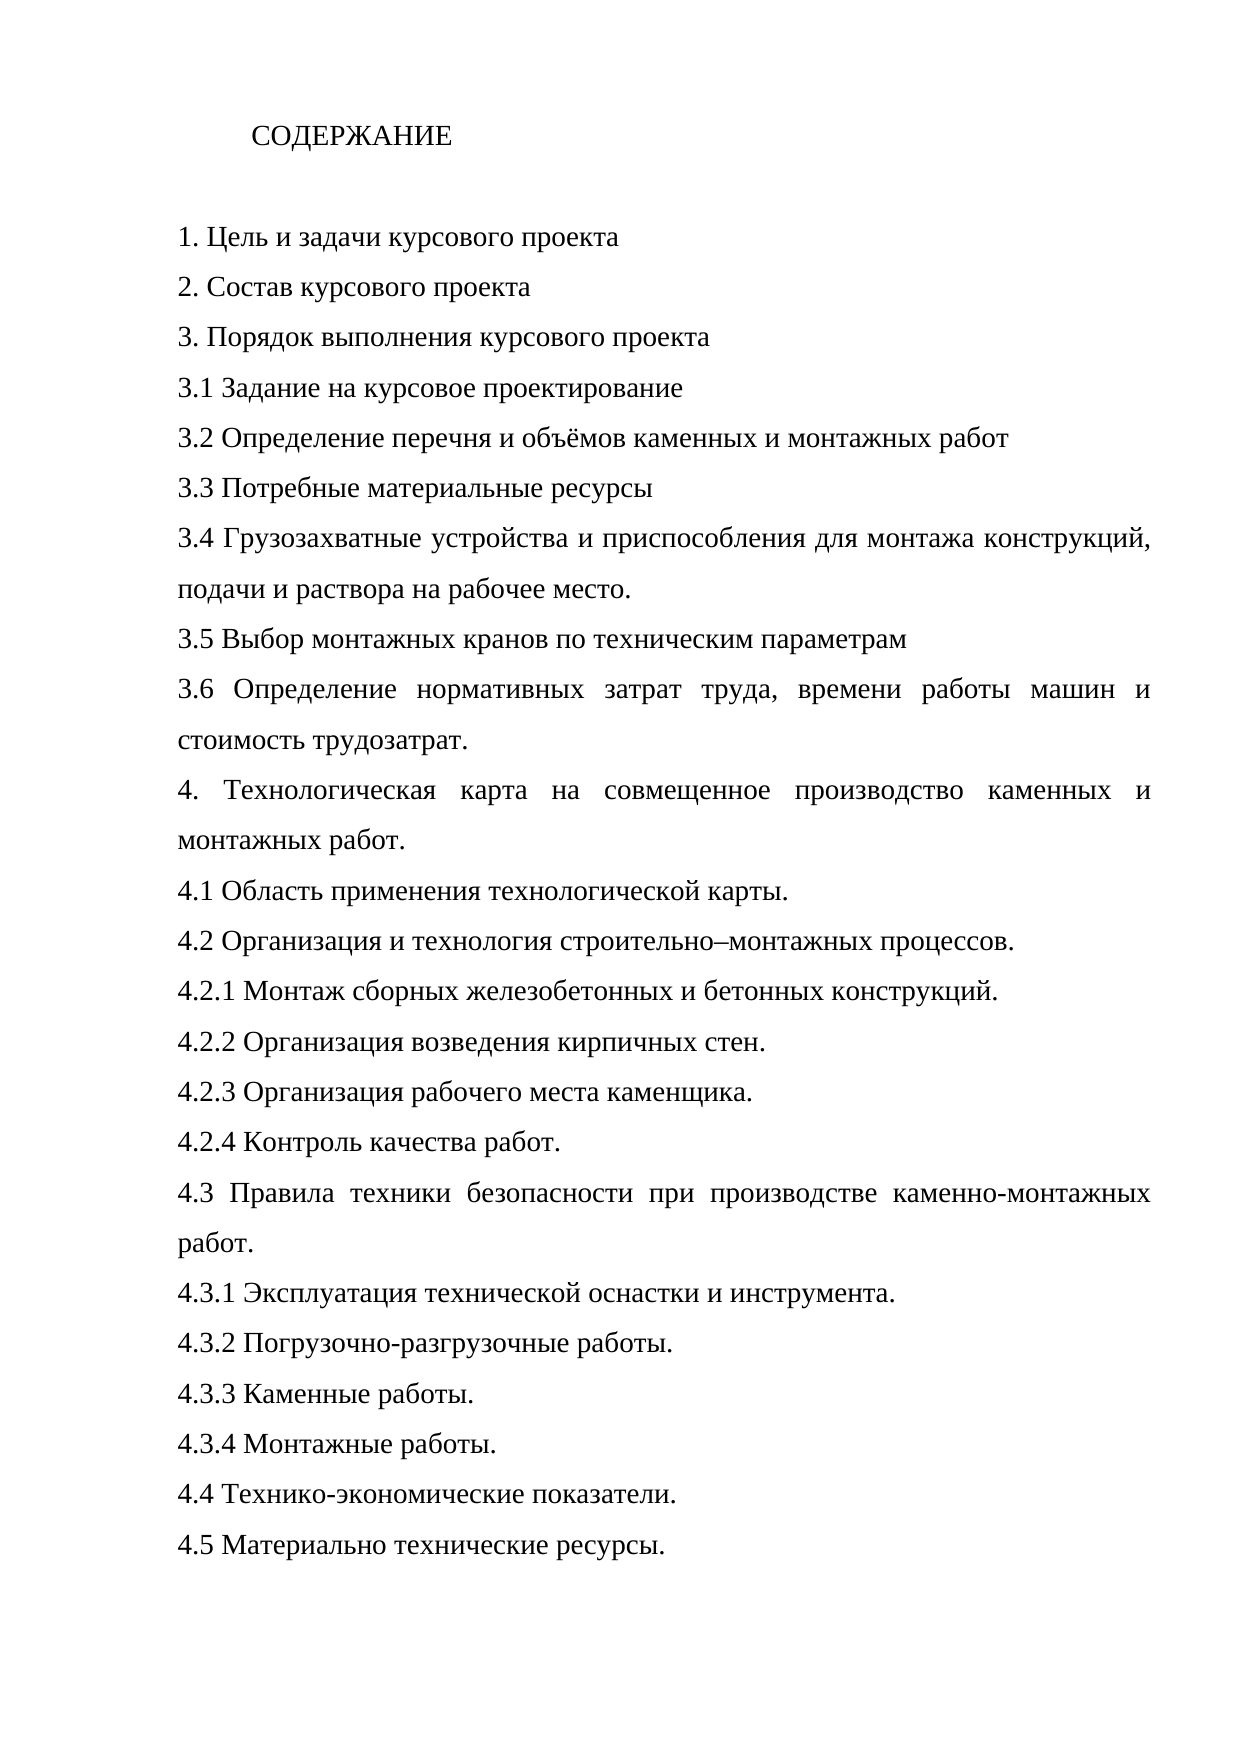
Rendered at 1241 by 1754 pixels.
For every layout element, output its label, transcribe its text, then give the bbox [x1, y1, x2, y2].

text 3.6 Определение нормативных затрат труда, времени работы машин и стоимость трудозатрат. [177, 672, 1152, 755]
text 4.2 Организация и технология строительно–монтажных процессов. [177, 923, 1152, 957]
text 3.4 Грузозахватные устройства и приспособления для монтажа конструкций, подачи и раствора на рабочее место. [177, 521, 1152, 604]
text 3.2 Определение перечня и объёмов каменных и монтажных работ [177, 420, 1152, 453]
text 3.1 Задание на курсовое проектирование [177, 370, 1152, 403]
text 4.3.1 Эксплуатация технической оснастки и инструмента. [177, 1275, 1152, 1309]
text 3.5 Выбор монтажных кранов по техническим параметрам [177, 621, 1152, 655]
text 3. Порядок выполнения курсового проекта [177, 319, 1152, 353]
text 4.1 Область применения технологической карты. [177, 873, 1152, 906]
text 4.3.2 Погрузочно-разгрузочные работы. [177, 1326, 1152, 1359]
text 4.2.4 Контроль качества работ. [177, 1124, 1152, 1158]
text 4.2.1 Монтаж сборных железобетонных и бетонных конструкций. [177, 973, 1152, 1007]
text 1. Цель и задачи курсового проекта [177, 219, 1152, 252]
text 4.2.3 Организация рабочего места каменщика. [177, 1074, 1152, 1108]
text 4.3 Правила техники безопасности при производстве каменно-монтажных работ. [177, 1175, 1152, 1258]
text 4.2.2 Организация возведения кирпичных стен. [177, 1024, 1152, 1057]
text 4.3.3 Каменные работы. [177, 1376, 1152, 1409]
text СОДЕРЖАНИЕ [177, 118, 1152, 152]
text 4.3.4 Монтажные работы. [177, 1426, 1152, 1460]
text 2. Состав курсового проекта [177, 269, 1152, 303]
text 3.3 Потребные материальные ресурсы [177, 470, 1152, 504]
text 4.4 Технико-экономические показатели. [177, 1477, 1152, 1510]
text 4.5 Материально технические ресурсы. [177, 1527, 1152, 1560]
text 4. Технологическая карта на совмещенное производство каменных и монтажных работ. [177, 772, 1152, 856]
